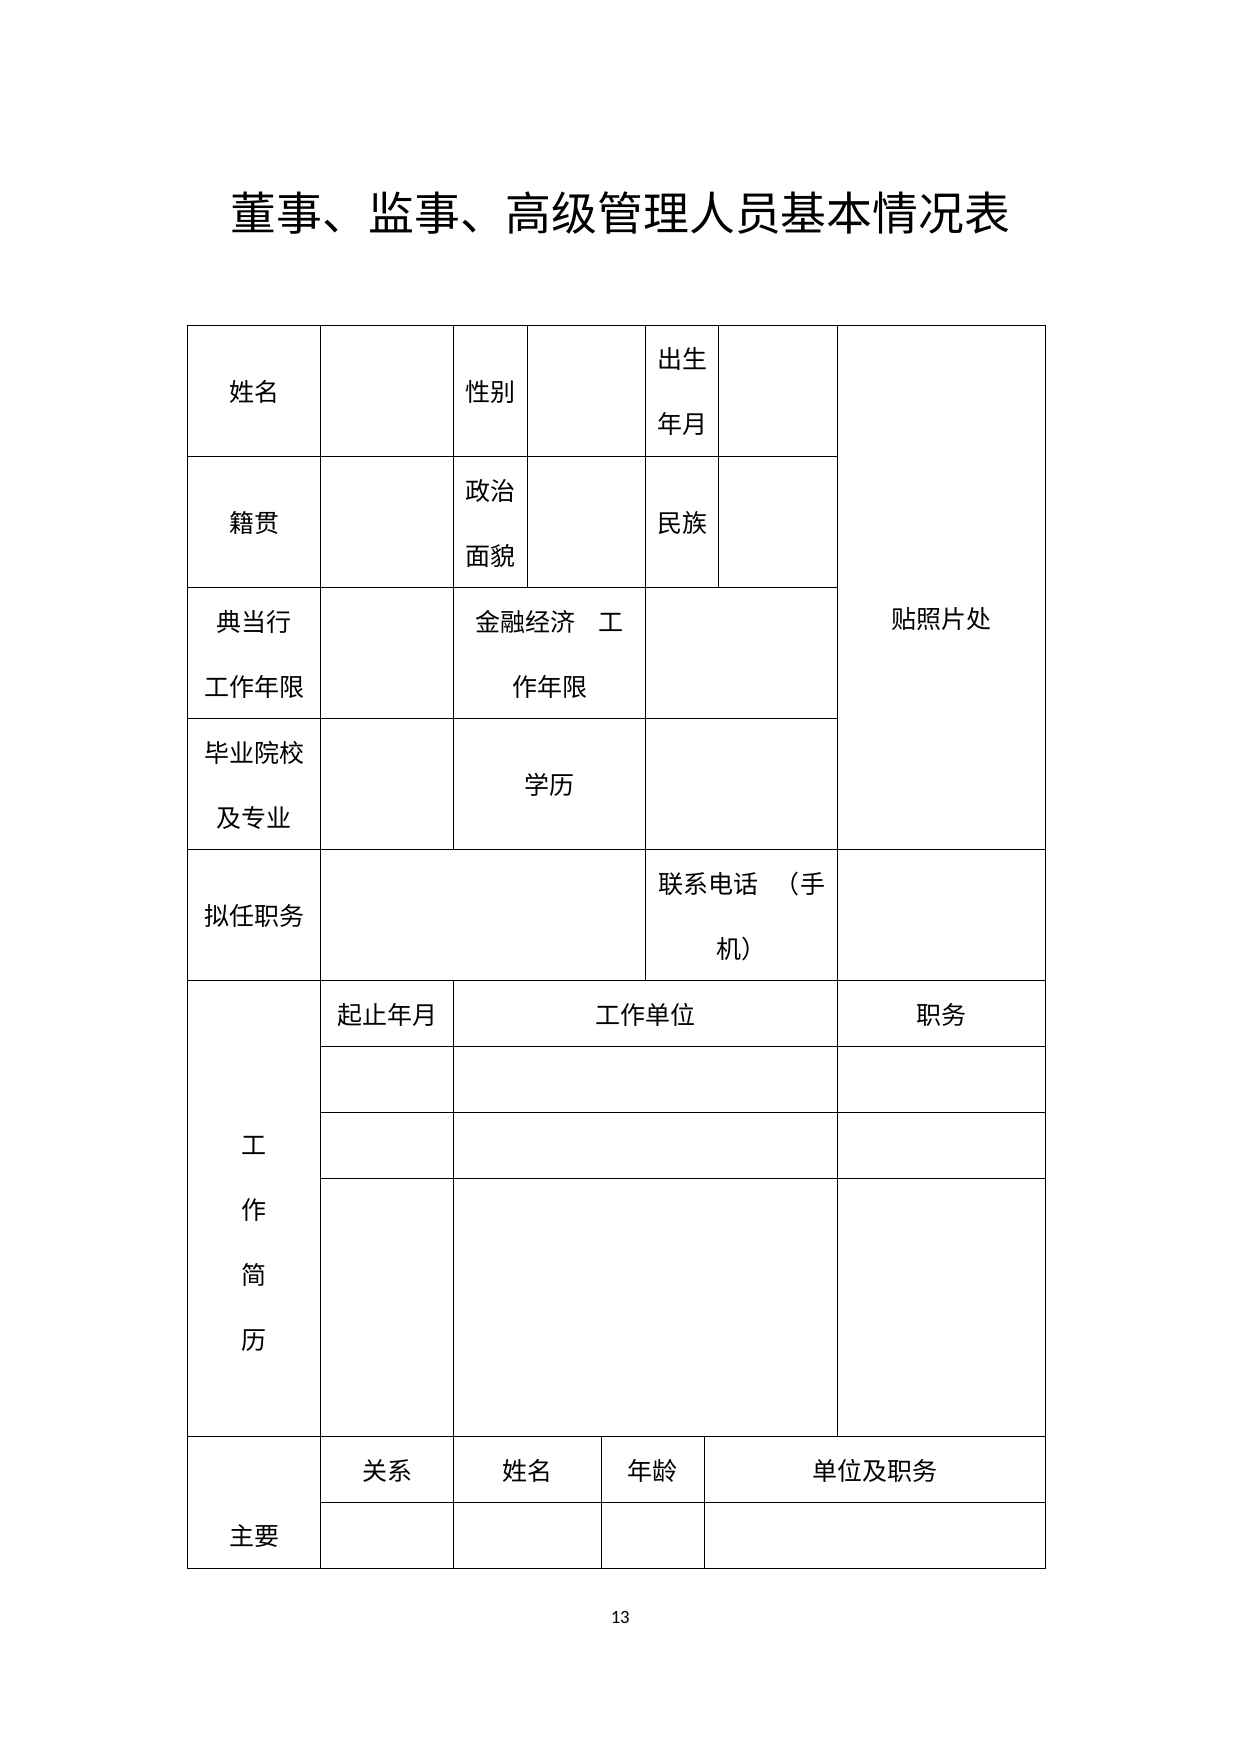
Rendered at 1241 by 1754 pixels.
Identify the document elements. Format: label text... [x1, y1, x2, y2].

table_cell [321, 850, 645, 980]
table_cell 学历 [454, 719, 645, 849]
table_cell 关系 [321, 1437, 453, 1502]
table_cell 毕业院校及专业 [188, 719, 320, 849]
table_header [528, 326, 645, 456]
table_cell [838, 850, 1045, 980]
table_cell [838, 1113, 1045, 1178]
table_cell 民族 [646, 457, 718, 587]
table_cell [321, 457, 453, 587]
table_header [321, 326, 453, 456]
table_cell 工 作 简 历 [188, 981, 320, 1436]
table_cell [321, 588, 453, 718]
table_cell 工作单位 [454, 981, 837, 1046]
table_cell [454, 1047, 837, 1112]
table_cell [321, 1047, 453, 1112]
table_cell 联系电话 （手机） [646, 850, 837, 980]
table_cell 金融经济 工作年限 [454, 588, 645, 718]
table_cell [646, 588, 837, 718]
table_cell [321, 1503, 453, 1568]
table_header [719, 326, 837, 456]
table_cell [838, 1179, 1045, 1436]
table_cell 年龄 [602, 1437, 704, 1502]
table_cell [602, 1503, 704, 1568]
table_cell [646, 719, 837, 849]
table_cell [454, 1503, 601, 1568]
table_cell 主要 家庭 成员 及社 会关 系 [188, 1437, 320, 1568]
table_cell [454, 1113, 837, 1178]
table_cell [321, 1113, 453, 1178]
table_cell [528, 457, 645, 587]
table_cell 籍贯 [188, 457, 320, 587]
text 董事、监事、高级管理人员基本情况表 [187, 162, 1053, 259]
table_cell 政治面貌 [454, 457, 527, 587]
table_header 贴照片处 [838, 326, 1045, 849]
table_cell 单位及职务 [705, 1437, 1045, 1502]
table_cell [454, 1179, 837, 1436]
table_header 性别 [454, 326, 527, 456]
table_cell 职务 [838, 981, 1045, 1046]
table_cell 起止年月 [321, 981, 453, 1046]
table_cell [705, 1503, 1045, 1568]
table_cell [719, 457, 837, 587]
table_cell [321, 719, 453, 849]
table_cell [838, 1047, 1045, 1112]
table_cell [321, 1179, 453, 1436]
table_cell 拟任职务 [188, 850, 320, 980]
table_cell 典当行 工作年限 [188, 588, 320, 718]
table_header 出生年月 [646, 326, 718, 456]
table_cell 姓名 [454, 1437, 601, 1502]
table_header 姓名 [188, 326, 320, 456]
